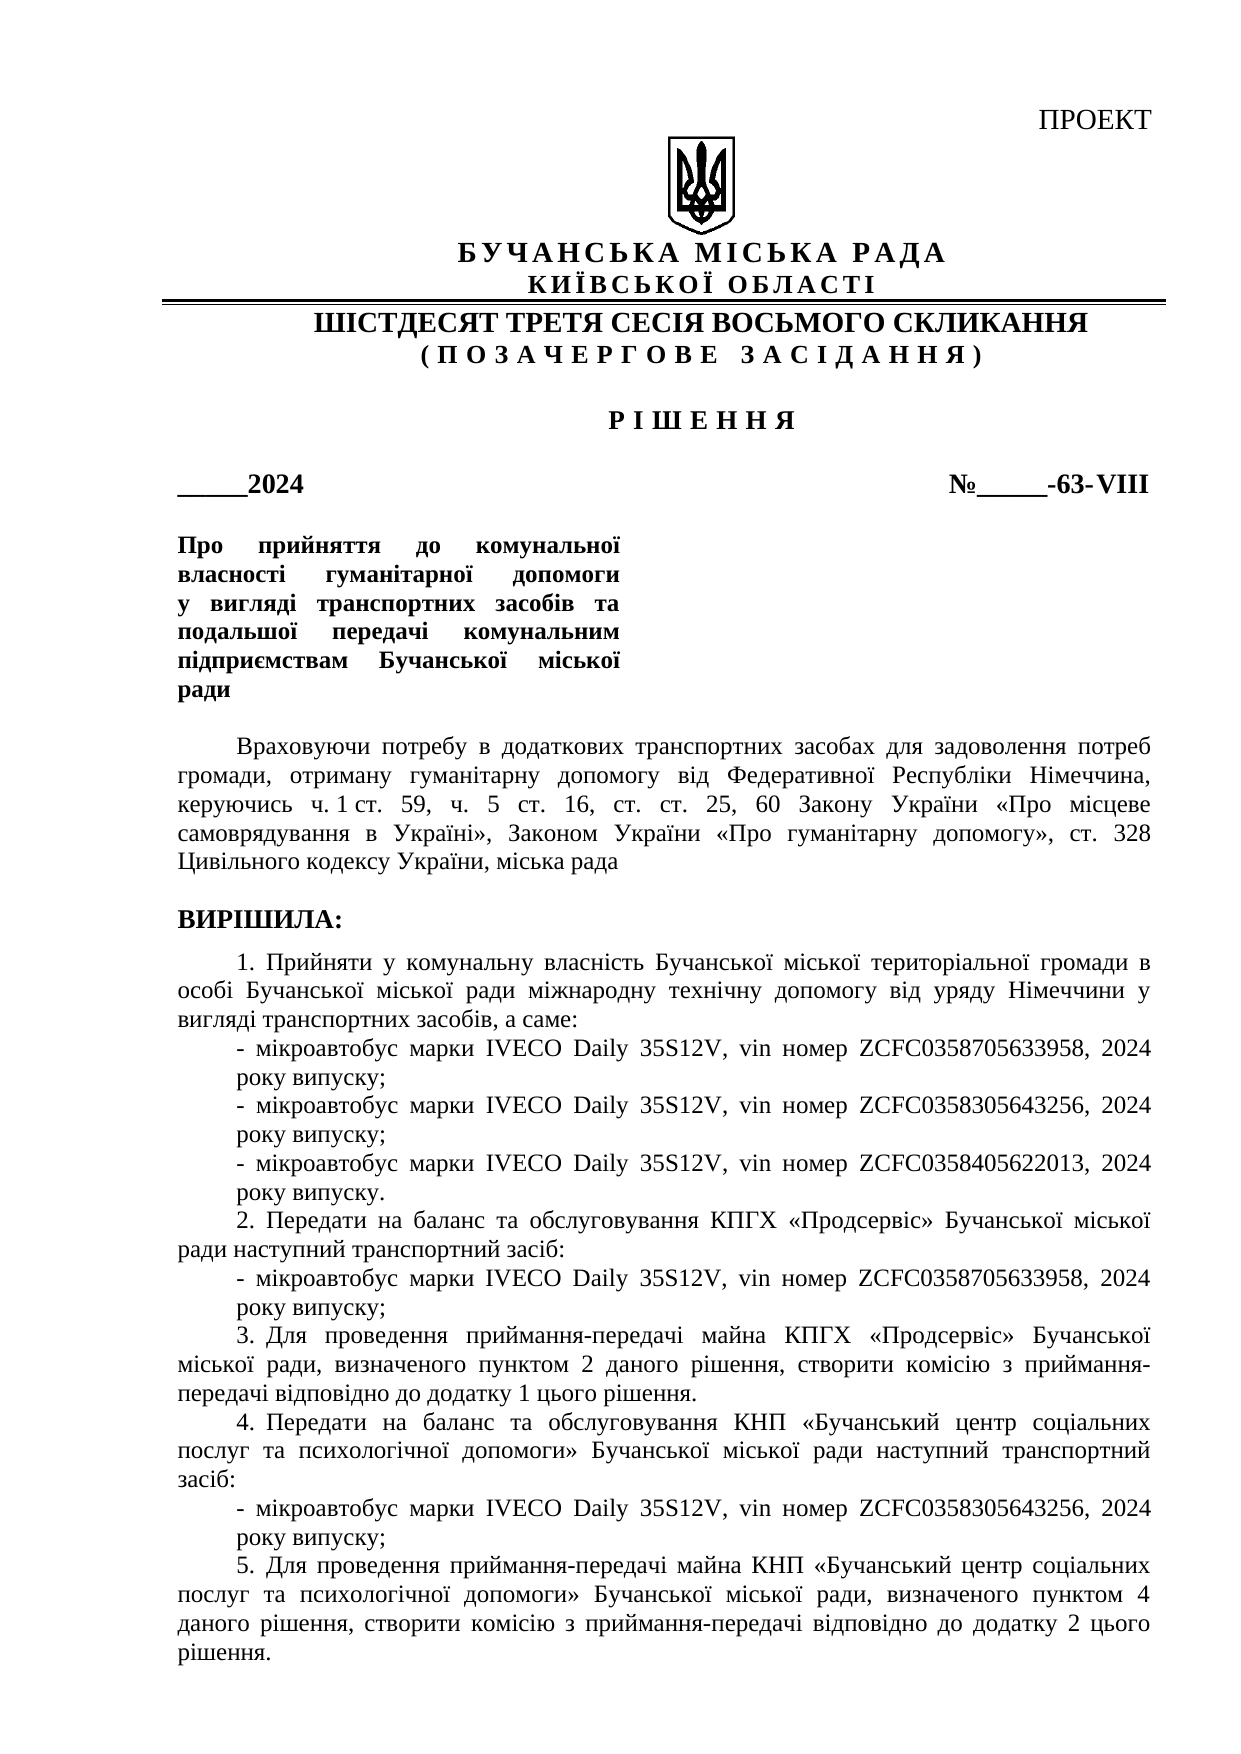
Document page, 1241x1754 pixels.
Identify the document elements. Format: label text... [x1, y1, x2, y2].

text ВИРІШИЛА: [177, 903, 1152, 934]
list Для проведення приймання-передачі майна КНП «Бучанський центр соціальних послуг та психологічної допомоги» Бучанської міської ради, визначеного пунктом 4 даного рішення, створити комісію з приймання-передачі відповідно до додатку 2 цього рішення. [177, 1551, 1152, 1666]
list - мікроавтобус марки IVECO Daily 35S12V, vin номер ZCFC0358305643256, 2024 року випуску; [236, 1091, 1152, 1148]
list Для проведення приймання-передачі майна КПГХ «Продсервіс» Бучанської міської ради, визначеного пунктом 2 даного рішення, створити комісію з приймання-передачі відповідно до додатку 1 цього рішення. [177, 1321, 1152, 1407]
list Передати на баланс та обслуговування КНП «Бучанський центр соціальних послуг та психологічної допомоги» Бучанської міської ради наступний транспортний засіб: [177, 1407, 1152, 1493]
text Про прийняття до комунальної власності гуманітарної допомоги у вигляді транспортних засобів та подальшої передачі комунальним підприємствам Бучанської міської ради [177, 530, 620, 703]
text Враховуючи потребу в додаткових транспортних засобах для задоволення потреб громади, отриману гуманітарну допомогу від Федеративної Республіки Німеччина, керуючись ч. 1 ст. 59, ч. 5 ст. 16, ст. ст. 25, 60 Закону України «Про місцеве самоврядування в Україні», Законом України «Про гуманітарну допомогу», ст. 328 Цивільного кодексу України, міська рада [177, 731, 1152, 875]
picture [666, 135, 737, 236]
text _____2024 №_____-63-VIII [177, 467, 1152, 499]
text (ПОЗАЧЕРГОВЕ ЗАСІДАННЯ) [177, 339, 1152, 369]
table_header ШІСТДЕСЯТ ТРЕТЯ СЕСІЯ ВОСЬМОГО СКЛИКАННЯ [162, 305, 1166, 339]
list - мікроавтобус марки IVECO Daily 35S12V, vin номер ZCFC0358705633958, 2024 року випуску; [236, 1263, 1152, 1321]
list - мікроавтобус марки IVECO Daily 35S12V, vin номер ZCFC0358705633958, 2024 року випуску; [236, 1033, 1152, 1091]
list Передати на баланс та обслуговування КПГХ «Продсервіс» Бучанської міської ради наступний транспортний засіб: [177, 1206, 1152, 1263]
text ПРОЕКТ [177, 102, 1152, 135]
list - мікроавтобус марки IVECO Daily 35S12V, vin номер ZCFC0358305643256, 2024 року випуску; [236, 1493, 1152, 1551]
list - мікроавтобус марки IVECO Daily 35S12V, vin номер ZCFC0358405622013, 2024 року випуску. [236, 1148, 1152, 1206]
text РІШЕННЯ [177, 404, 1152, 436]
list Прийняти у комунальну власність Бучанської міської територіальної громади в особі Бучанської міської ради міжнародну технічну допомогу від уряду Німеччини у вигляді транспортних засобів, а саме: [177, 947, 1152, 1033]
text БУЧАНСЬКА МІСЬКА РАДА [177, 235, 1152, 269]
text КИЇВСЬКОЇ ОБЛАСТІ [177, 269, 1152, 299]
